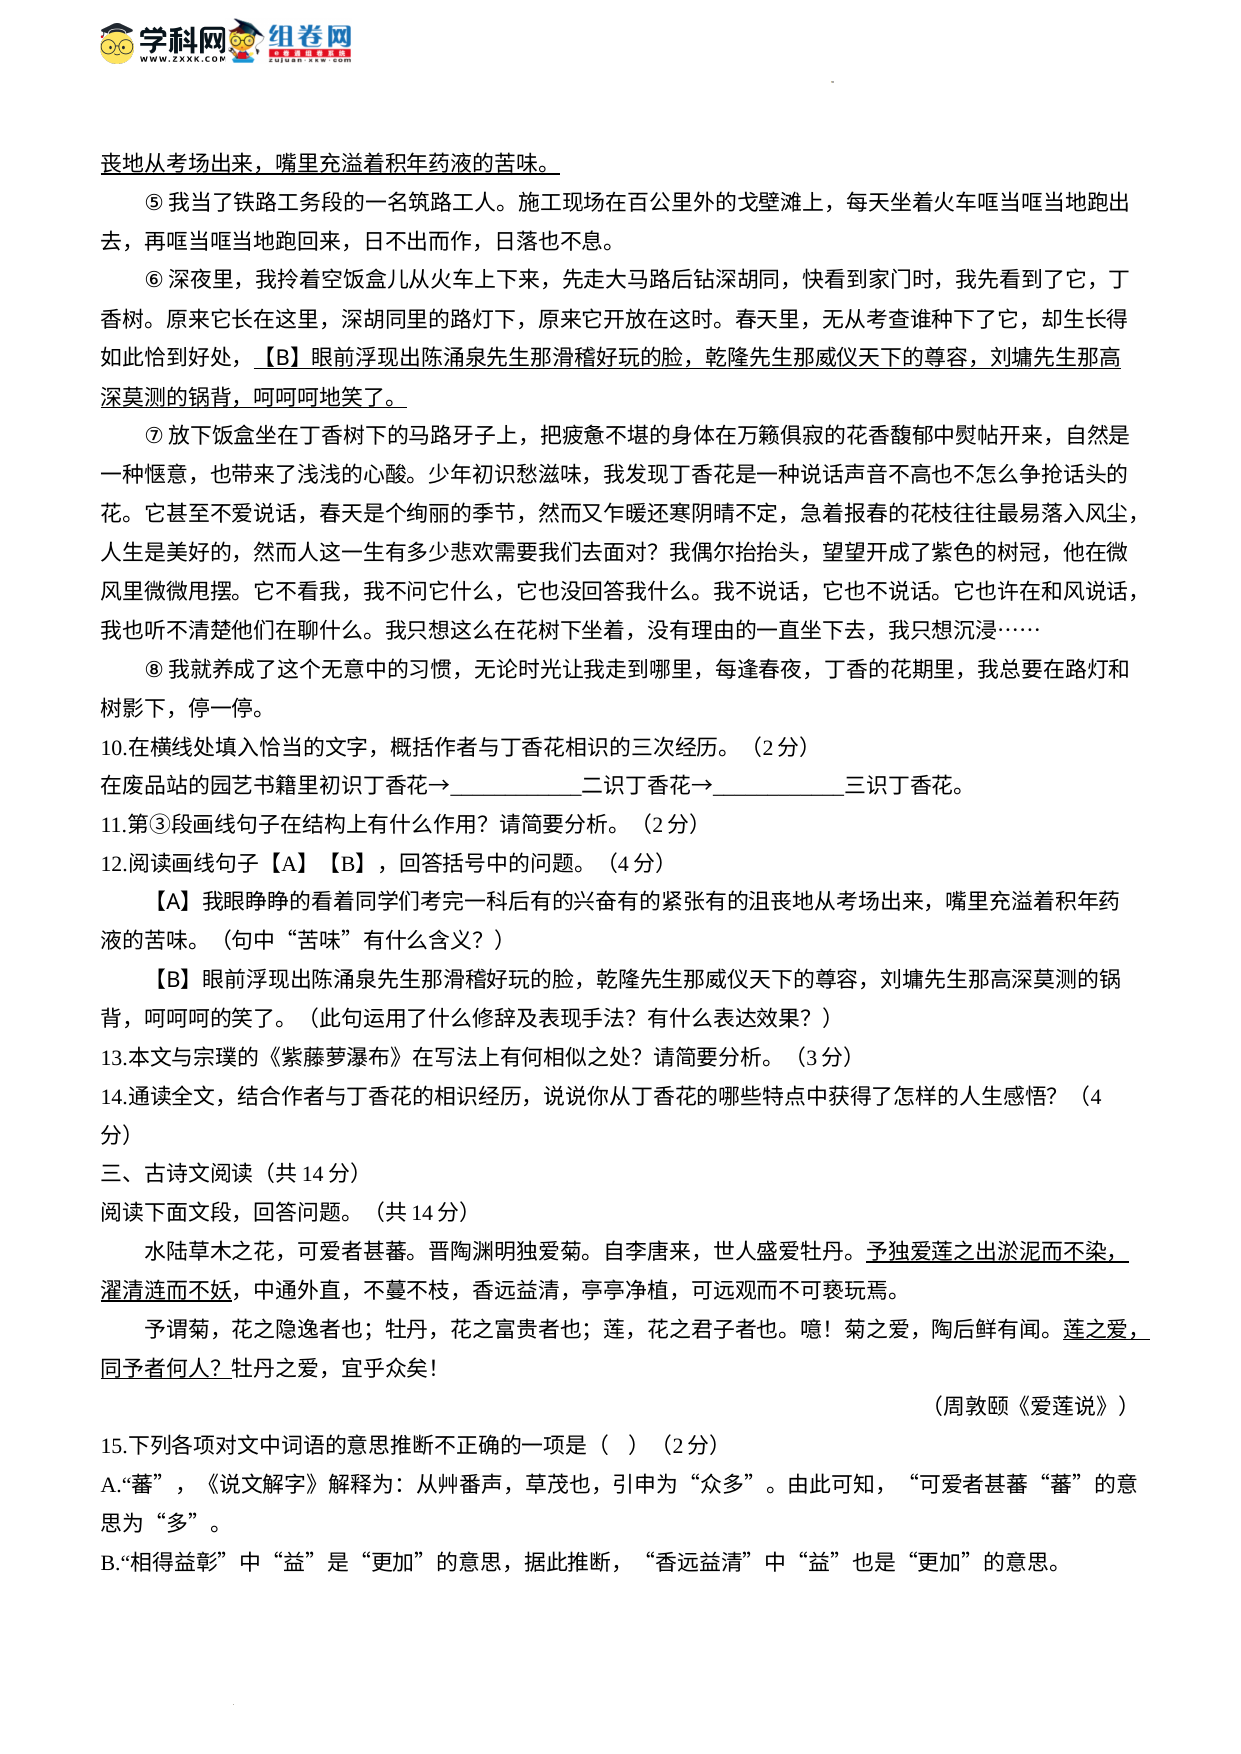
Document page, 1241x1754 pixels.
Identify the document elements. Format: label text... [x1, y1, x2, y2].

text A.“蕃”，《说文解字》解释为：从艸番声，草茂也，引申为“众多”。由此可知，“可爱者甚蕃“蕃”的意思为“多”。 [100, 1466, 1140, 1538]
text B.“相得益彰”中“益”是“更加”的意思，据此推断，“香远益清”中“益”也是“更加”的意思。 [100, 1544, 1140, 1577]
text ⑤我当了铁路工务段的一名筑路工人。施工现场在百公里外的戈壁滩上，每天坐着火车哐当哐当地跑出去，再哐当哐当地跑回来，日不出而作，日落也不息。 [100, 184, 1140, 256]
text 13.本文与宗璞的《紫藤萝瀑布》在写法上有何相似之处？请简要分析。（3分） [100, 1039, 1140, 1072]
text ⑥深夜里，我拎着空饭盒儿从火车上下来，先走大马路后钻深胡同，快看到家门时，我先看到了它，丁香树。原来它长在这里，深胡同里的路灯下，原来它开放在这时。春天里，无从考查谁种下了它，却生长得如此恰到好处，【B】眼前浮现出陈涌泉先生那滑稽好玩的脸，乾隆先生那威仪天下的尊容，刘墉先生那高深莫测的锅背，呵呵呵地笑了。 [100, 262, 1140, 412]
text 予谓菊，花之隐逸者也；牡丹，花之富贵者也；莲，花之君子者也。噫！菊之爱，陶后鲜有闻。莲之爱，同予者何人？牡丹之爱，宜乎众矣！ [100, 1311, 1140, 1383]
text 14.通读全文，结合作者与丁香花的相识经历，说说你从丁香花的哪些特点中获得了怎样的人生感悟？（4分） [100, 1078, 1140, 1150]
text 15.下列各项对文中词语的意思推断不正确的一项是（ ）（2分） [100, 1428, 1140, 1460]
text 【A】我眼睁睁的看着同学们考完一科后有的兴奋有的紧张有的沮丧地从考场出来，嘴里充溢着积年药液的苦味。（句中“苦味”有什么含义？） [100, 884, 1140, 956]
picture [100, 18, 352, 64]
text 10.在横线处填入恰当的文字，概括作者与丁香花相识的三次经历。（2分） [100, 729, 1140, 762]
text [100, 146, 1140, 178]
text 【B】眼前浮现出陈涌泉先生那滑稽好玩的脸，乾隆先生那威仪天下的尊容，刘墉先生那高深莫测的锅背，呵呵呵的笑了。（此句运用了什么修辞及表现手法？有什么表达效果？） [100, 962, 1140, 1033]
text 11.第③段画线句子在结构上有什么作用？请简要分析。（2分） [100, 807, 1140, 839]
text 阅读下面文段，回答问题。（共14分） [100, 1195, 1140, 1227]
text 在废品站的园艺书籍里初识丁香花→____________二识丁香花→____________三识丁香花。 [100, 768, 1140, 800]
text 水陆草木之花，可爱者甚蕃。晋陶渊明独爱菊。自李唐来，世人盛爱牡丹。予独爱莲之出淤泥而不染，濯清涟而不妖，中通外直，不蔓不枝，香远益清，亭亭净植，可远观而不可亵玩焉。 [100, 1233, 1140, 1305]
text （周敦颐《爱莲说》） [100, 1389, 1140, 1421]
text 12.阅读画线句子【A】【B】，回答括号中的问题。（4分） [100, 845, 1140, 878]
text ⑦放下饭盒坐在丁香树下的马路牙子上，把疲惫不堪的身体在万籁俱寂的花香馥郁中熨帖开来，自然是一种惬意，也带来了浅浅的心酸。少年初识愁滋味，我发现丁香花是一种说话声音不高也不怎么争抢话头的花。它甚至不爱说话，春天是个绚丽的季节，然而又乍暖还寒阴晴不定，急着报春的花枝往往最易落入风尘，人生是美好的，然而人这一生有多少悲欢需要我们去面对？我偶尔抬抬头，望望开成了紫色的树冠，他在微风里微微甩摆。它不看我，我不问它什么，它也没回答我什么。我不说话，它也不说话。它也许在和风说话，我也听不清楚他们在聊什么。我只想这么在花树下坐着，没有理由的一直坐下去，我只想沉浸…… [100, 418, 1140, 645]
text ⑧我就养成了这个无意中的习惯，无论时光让我走到哪里，每逢春夜，丁香的花期里，我总要在路灯和树影下，停一停。 [100, 651, 1140, 723]
text 三、古诗文阅读（共14分） [100, 1156, 1140, 1188]
